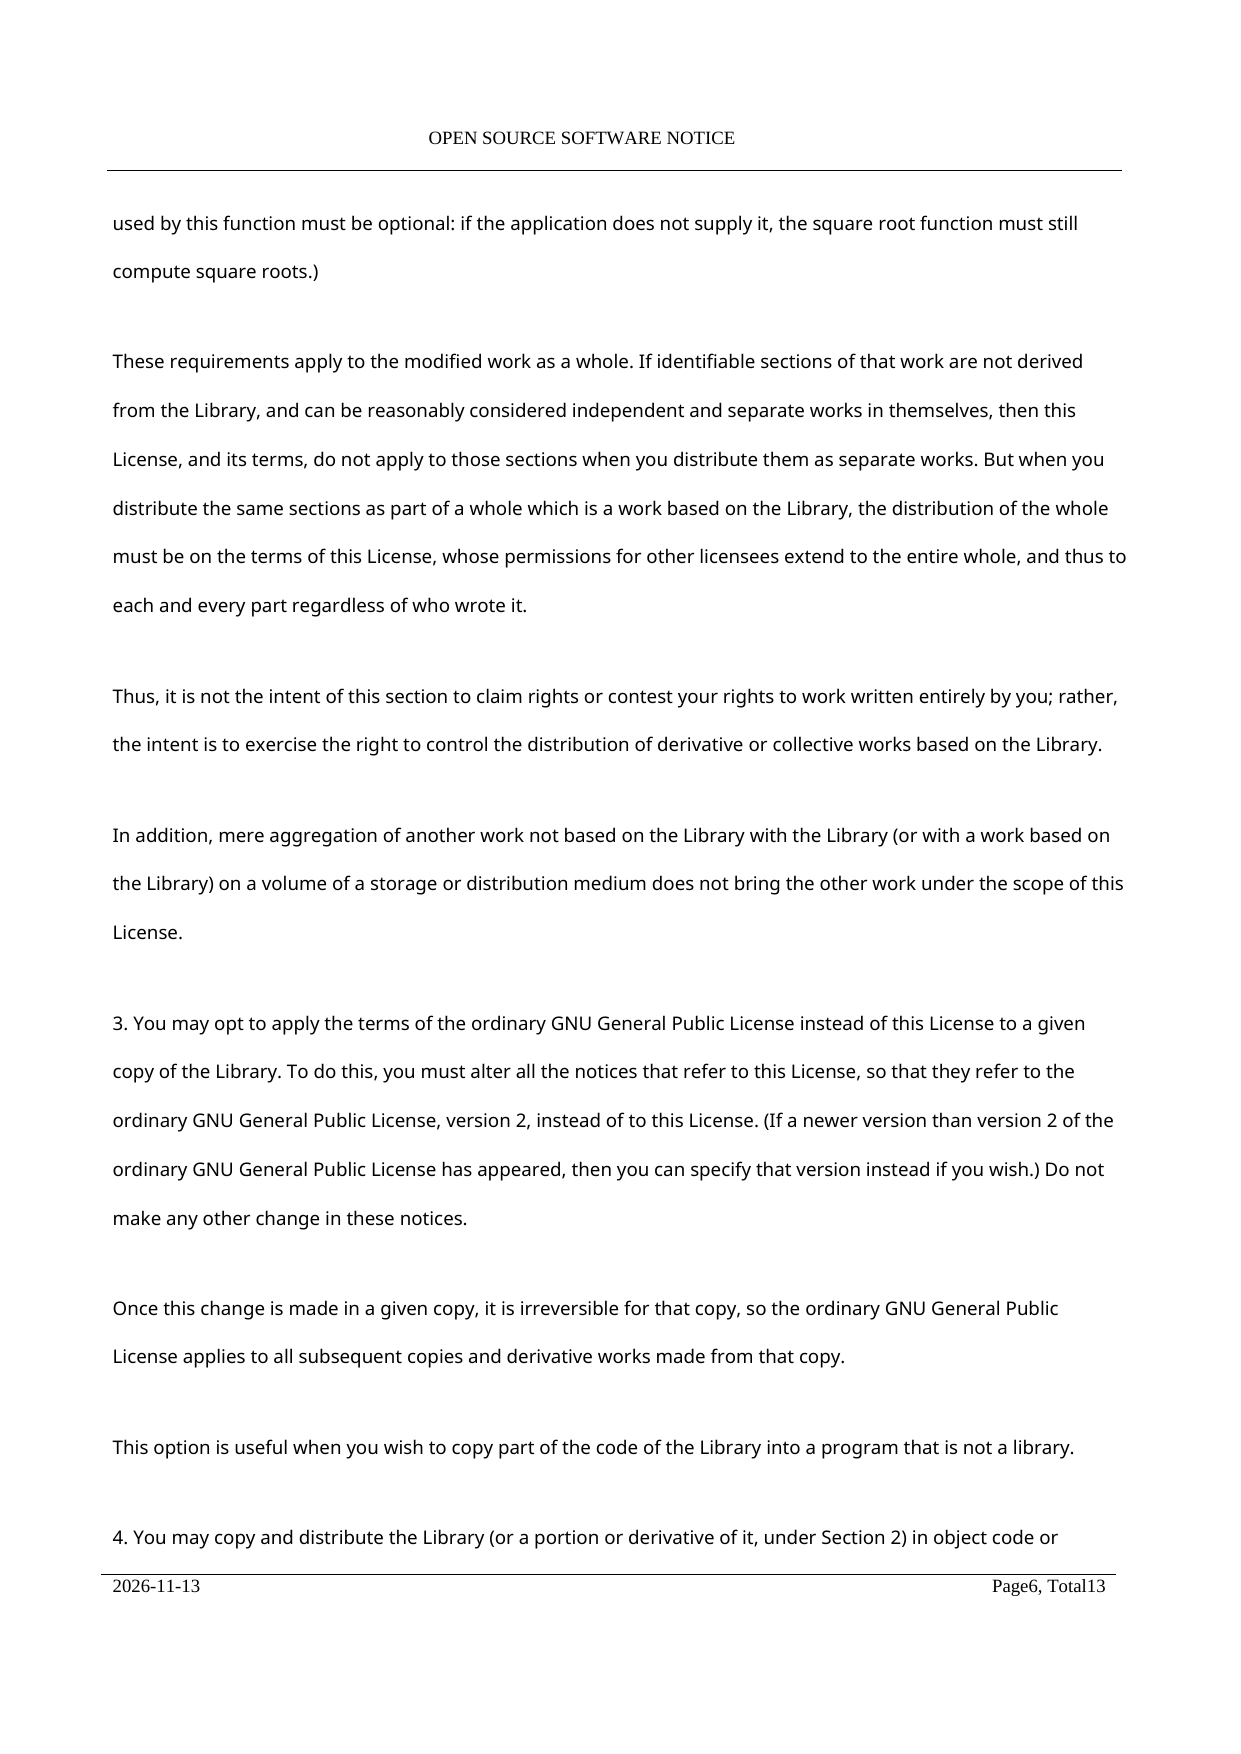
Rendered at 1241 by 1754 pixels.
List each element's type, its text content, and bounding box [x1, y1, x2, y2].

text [112, 1521, 1128, 1553]
text In addition, mere aggregation of another work not based on the Library with the Library (or with a work based on the Library) on a volume of a storage or distribution medium does not bring the other work under the scope of this License. [112, 818, 1128, 948]
text Once this change is made in a given copy, it is irreversible for that copy, so the ordinary GNU General Public License applies to all subsequent copies and derivative works made from that copy. [112, 1292, 1128, 1373]
text This option is useful when you wish to copy part of the code of the Library into a program that is not a library. [112, 1431, 1128, 1463]
text Thus, it is not the intent of this section to claim rights or contest your rights to work written entirely by you; rather, the intent is to exercise the right to control the distribution of derivative or collective works based on the Library. [112, 679, 1128, 761]
text These requirements apply to the modified work as a whole. If identifiable sections of that work are not derived from the Library, and can be reasonably considered independent and separate works in themselves, then this License, and its terms, do not apply to those sections when you distribute them as separate works. But when you distribute the same sections as part of a whole which is a work based on the Library, the distribution of the whole must be on the terms of this License, whose permissions for other licensees extend to the entire whole, and thus to each and every part regardless of who wrote it. [112, 345, 1128, 622]
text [112, 206, 1128, 288]
text 3. You may opt to apply the terms of the ordinary GNU General Public License instead of this License to a given copy of the Library. To do this, you must alter all the notices that refer to this License, so that they refer to the ordinary GNU General Public License, version 2, instead of to this License. (If a newer version than version 2 of the ordinary GNU General Public License has appeared, then you can specify that version instead if you wish.) Do not make any other change in these notices. [112, 1006, 1128, 1234]
